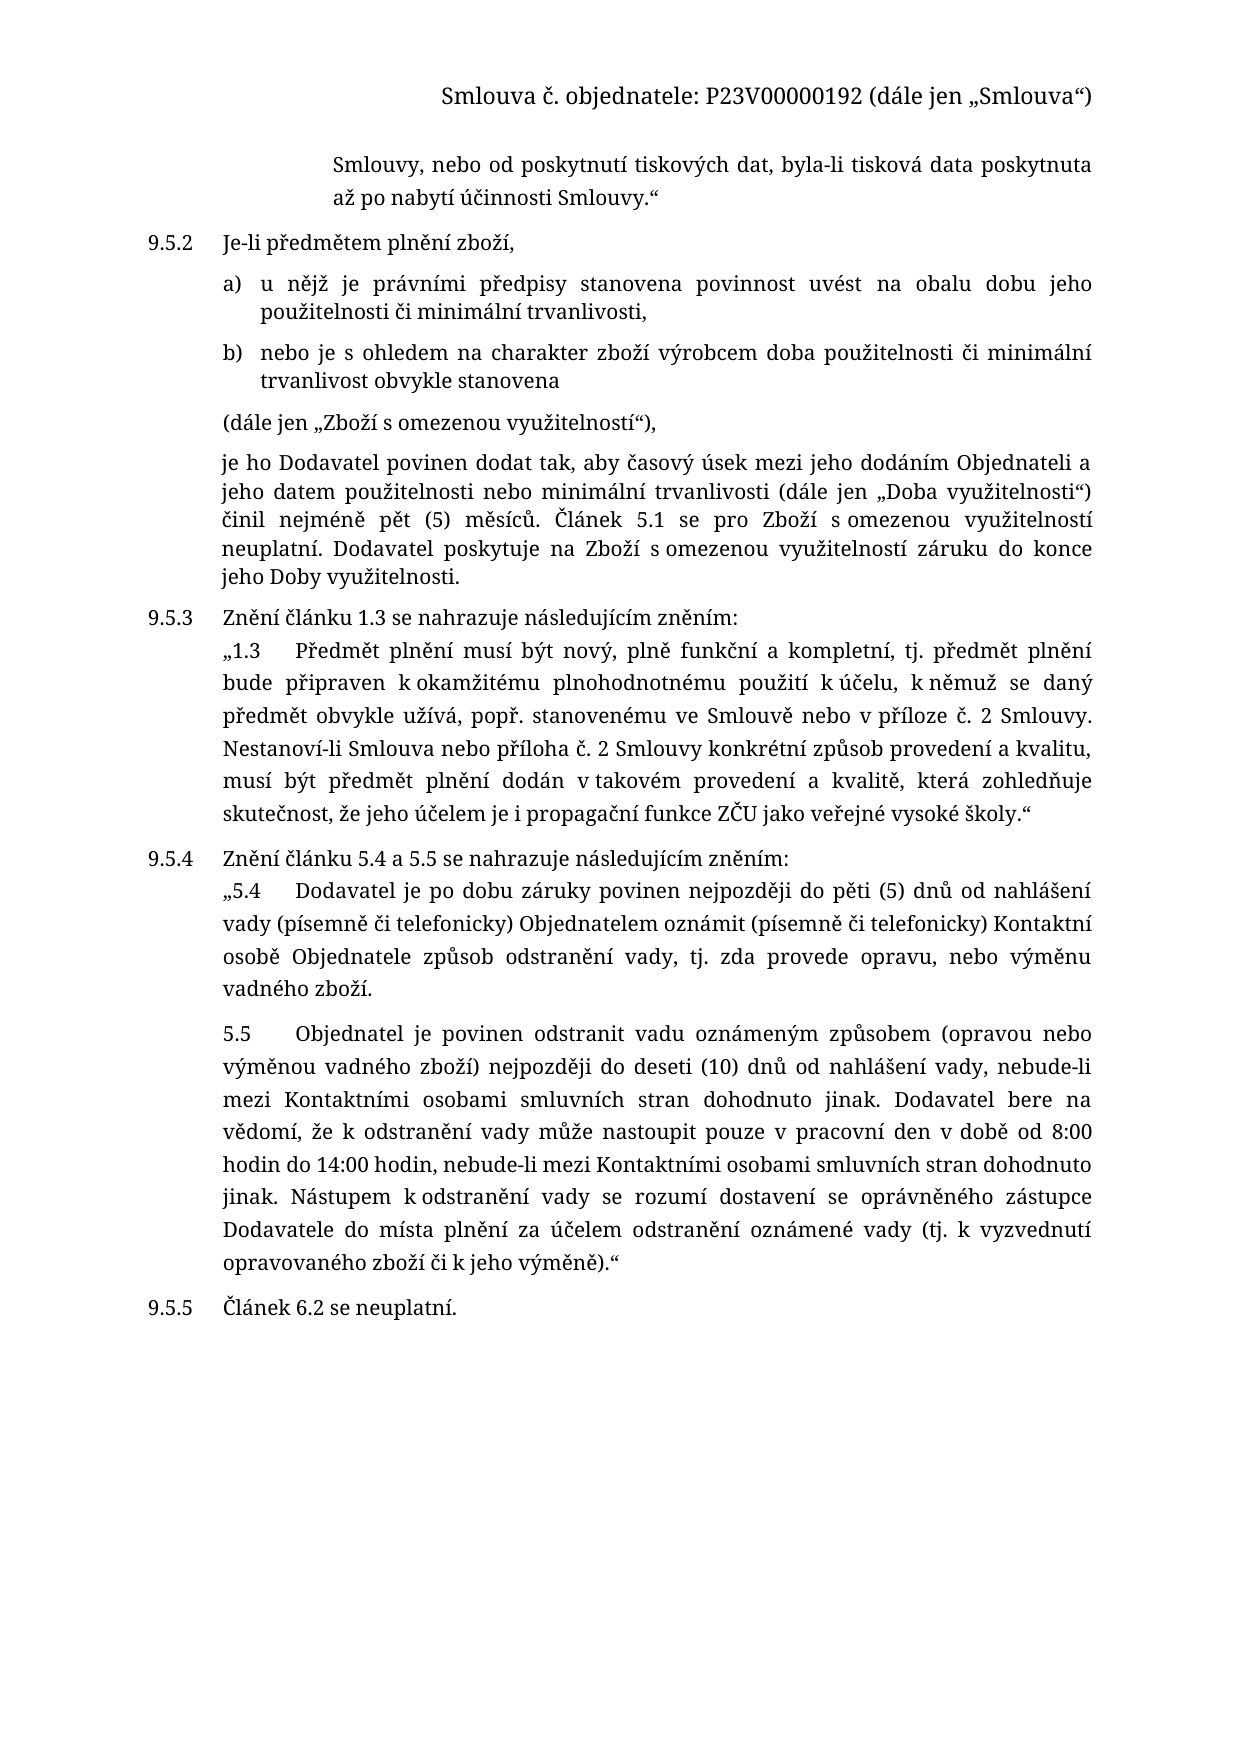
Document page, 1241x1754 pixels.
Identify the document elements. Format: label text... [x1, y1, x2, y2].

text je ho Dodavatel povinen dodat tak, aby časový úsek mezi jeho dodáním Objednateli a jeho datem použitelnosti nebo minimální trvanlivosti (dále jen „Doba využitelnosti“) činil nejméně pět (5) měsíců. Článek 5.1 se pro Zboží s omezenou využitelností neuplatní. Dodavatel poskytuje na Zboží s omezenou využitelností záruku do konce jeho Doby využitelnosti. [221, 448, 1093, 591]
list Je-li předmětem plnění zboží, [148, 228, 1093, 256]
list Znění článku 1.3 se nahrazuje následujícím zněním: [148, 603, 1093, 632]
list 5.5 Objednatel je povinen odstranit vadu oznámeným způsobem (opravou nebo výměnou vadného zboží) nejpozději do deseti (10) dnů od nahlášení vady, nebude-li mezi Kontaktními osobami smluvních stran dohodnuto jinak. Dodavatel bere na vědomí, že k odstranění vady může nastoupit pouze v pracovní den v době od 8:00 hodin do 14:00 hodin, nebude-li mezi Kontaktními osobami smluvních stran dohodnuto jinak. Nástupem k odstranění vady se rozumí dostavení se oprávněného zástupce Dodavatele do místa plnění za účelem odstranění oznámené vady (tj. k vyzvednutí opravovaného zboží či k jeho výměně).“ [223, 1019, 1093, 1276]
list „5.4 Dodavatel je po dobu záruky povinen nejpozději do pěti (5) dnů od nahlášení vady (písemně či telefonicky) Objednatelem oznámit (písemně či telefonicky) Kontaktní osobě Objednatele způsob odstranění vady, tj. zda provede opravu, nebo výměnu vadného zboží. [223, 877, 1093, 1003]
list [295, 150, 1093, 211]
list Článek 6.2 se neuplatní. [148, 1293, 1093, 1321]
list „1.3 Předmět plnění musí být nový, plně funkční a kompletní, tj. předmět plnění bude připraven k okamžitému plnohodnotnému použití k účelu, k němuž se daný předmět obvykle užívá, popř. stanovenému ve Smlouvě nebo v příloze č. 2 Smlouvy. Nestanoví-li Smlouva nebo příloha č. 2 Smlouvy konkrétní způsob provedení a kvalitu, musí být předmět plnění dodán v takovém provedení a kvalitě, která zohledňuje skutečnost, že jeho účelem je i propagační funkce ZČU jako veřejné vysoké školy.“ [223, 636, 1093, 827]
list nebo je s ohledem na charakter zboží výrobcem doba použitelnosti či minimální trvanlivost obvykle stanovena [223, 338, 1093, 395]
text (dále jen „Zboží s omezenou využitelností“), [223, 408, 1093, 436]
list u nějž je právními předpisy stanovena povinnost uvést na obalu dobu jeho použitelnosti či minimální trvanlivosti, [223, 269, 1093, 326]
list Znění článku 5.4 a 5.5 se nahrazuje následujícím zněním: [148, 844, 1093, 872]
